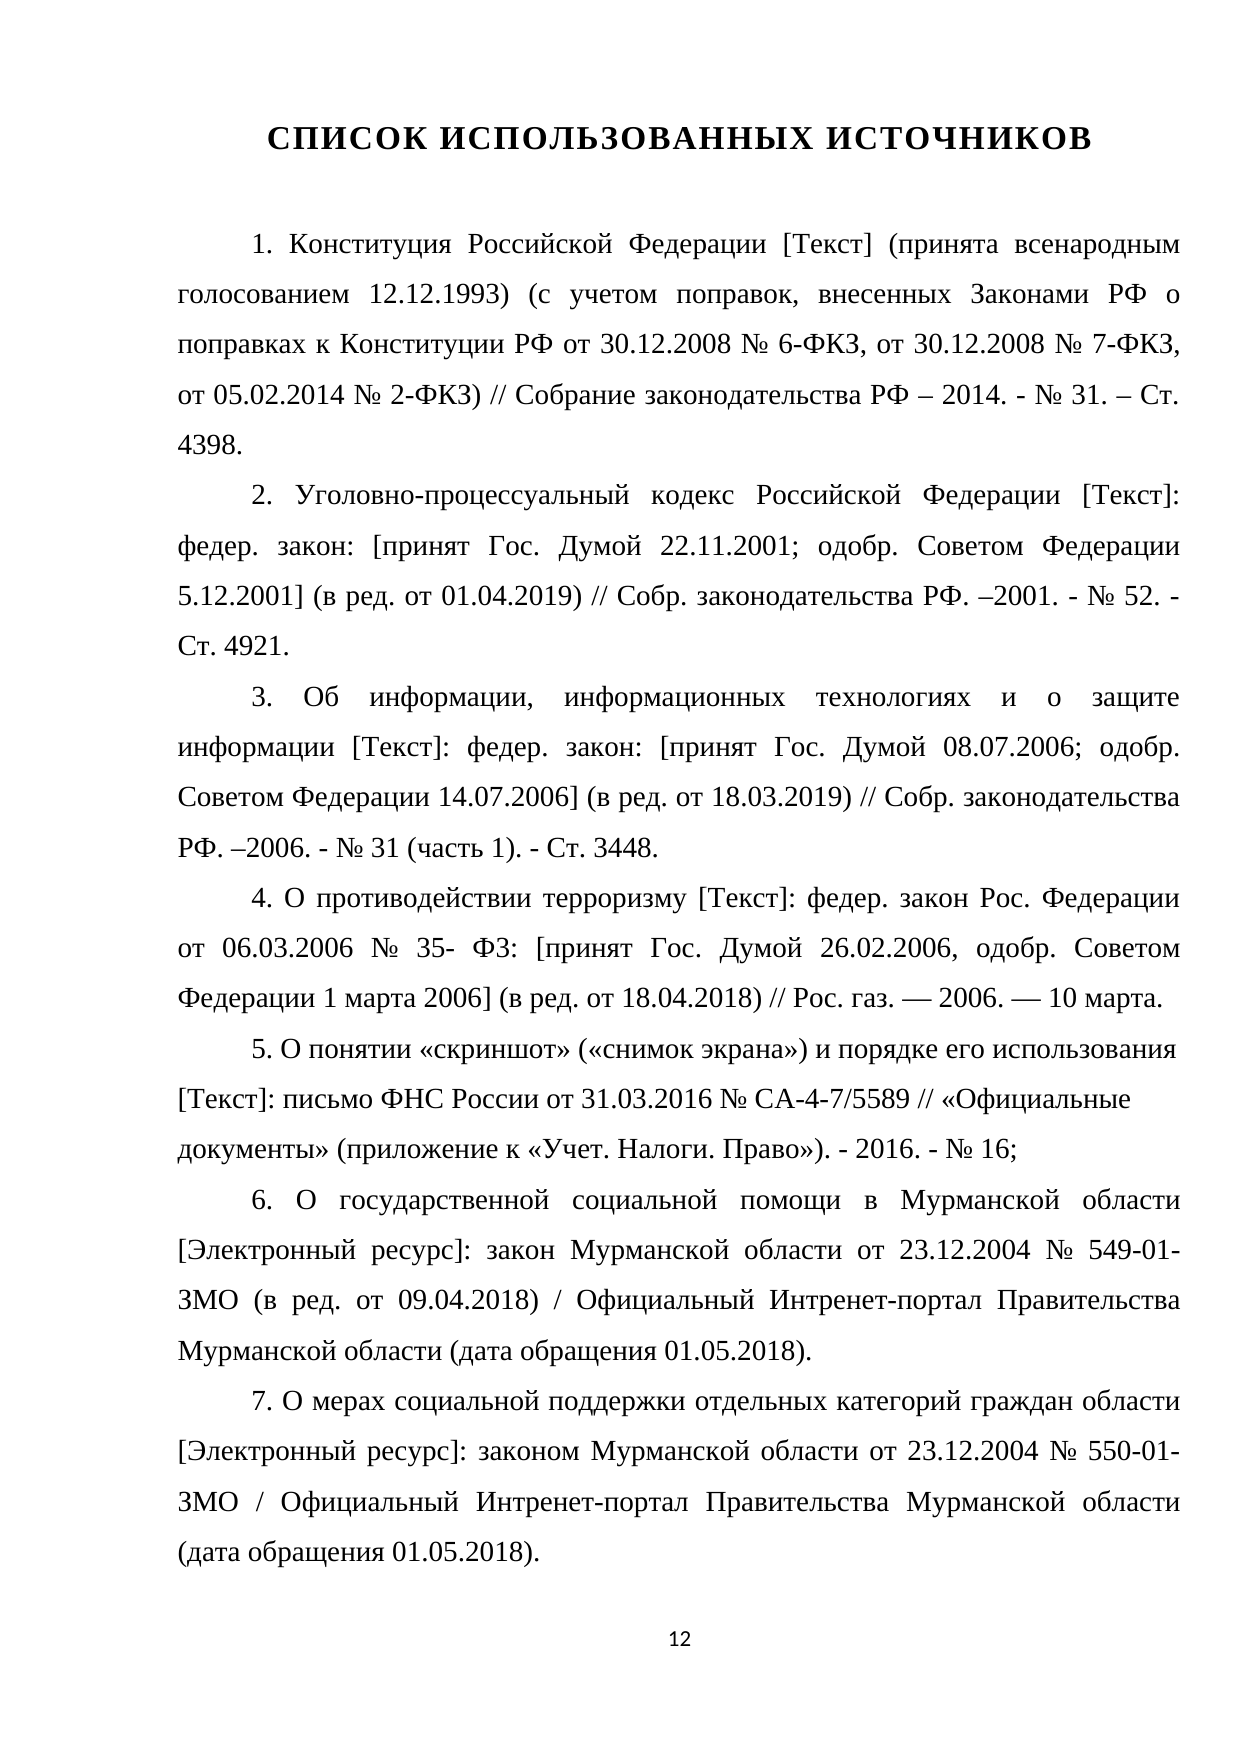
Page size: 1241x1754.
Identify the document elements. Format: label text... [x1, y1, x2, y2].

text 3. Об информации, информационных технологиях и о защите информации [Текст]: федер. закон: [принят Гос. Думой 08.07.2006; одобр. Советом Федерации 14.07.2006] (в ред. от 18.03.2019) // Собр. законодательства РФ. –2006. - № 31 (часть 1). - Ст. 3448. [177, 679, 1181, 863]
text 6. О государственной социальной помощи в Мурманской области [Электронный ресурс]: закон Мурманской области от 23.12.2004 № 549-01-ЗМО (в ред. от 09.04.2018) / Официальный Интренет-портал Правительства Мурманской области (дата обращения 01.05.2018). [177, 1182, 1181, 1366]
text 4. О противодействии терроризму [Текст]: федер. закон Рос. Федерации от 06.03.2006 № 35- Ф3: [принят Гос. Думой 26.02.2006, одобр. Советом Федерации 1 марта 2006] (в ред. от 18.04.2018) // Рос. газ. — 2006. — 10 марта. [177, 880, 1181, 1014]
text 2. Уголовно-процессуальный кодекс Российской Федерации [Текст]: федер. закон: [принят Гос. Думой 22.11.2001; одобр. Советом Федерации 5.12.2001] (в ред. от 01.04.2019) // Собр. законодательства РФ. –2001. - № 52. - Ст. 4921. [177, 477, 1181, 662]
text Список использОВАННЫХ источников [177, 118, 1181, 156]
text 5. О понятии «скриншот» («снимок экрана») и порядке его использования [Текст]: письмо ФНС России от 31.03.2016 № СА-4-7/5589 // «Официальные документы» (приложение к «Учет. Налоги. Право»). - 2016. - № 16; [177, 1031, 1181, 1165]
text 1. Конституция Российской Федерации [Текст] (принята всенародным голосованием 12.12.1993) (с учетом поправок, внесенных Законами РФ о поправках к Конституции РФ от 30.12.2008 № 6-ФКЗ, от 30.12.2008 № 7-ФКЗ, от 05.02.2014 № 2-ФКЗ) // Собрание законодательства РФ – 2014. - № 31. – Ст. 4398. [177, 226, 1181, 461]
text 7. О мерах социальной поддержки отдельных категорий граждан области [Электронный ресурс]: законом Мурманской области от 23.12.2004 № 550-01-ЗМО / Официальный Интренет-портал Правительства Мурманской области (дата обращения 01.05.2018). [177, 1383, 1181, 1568]
